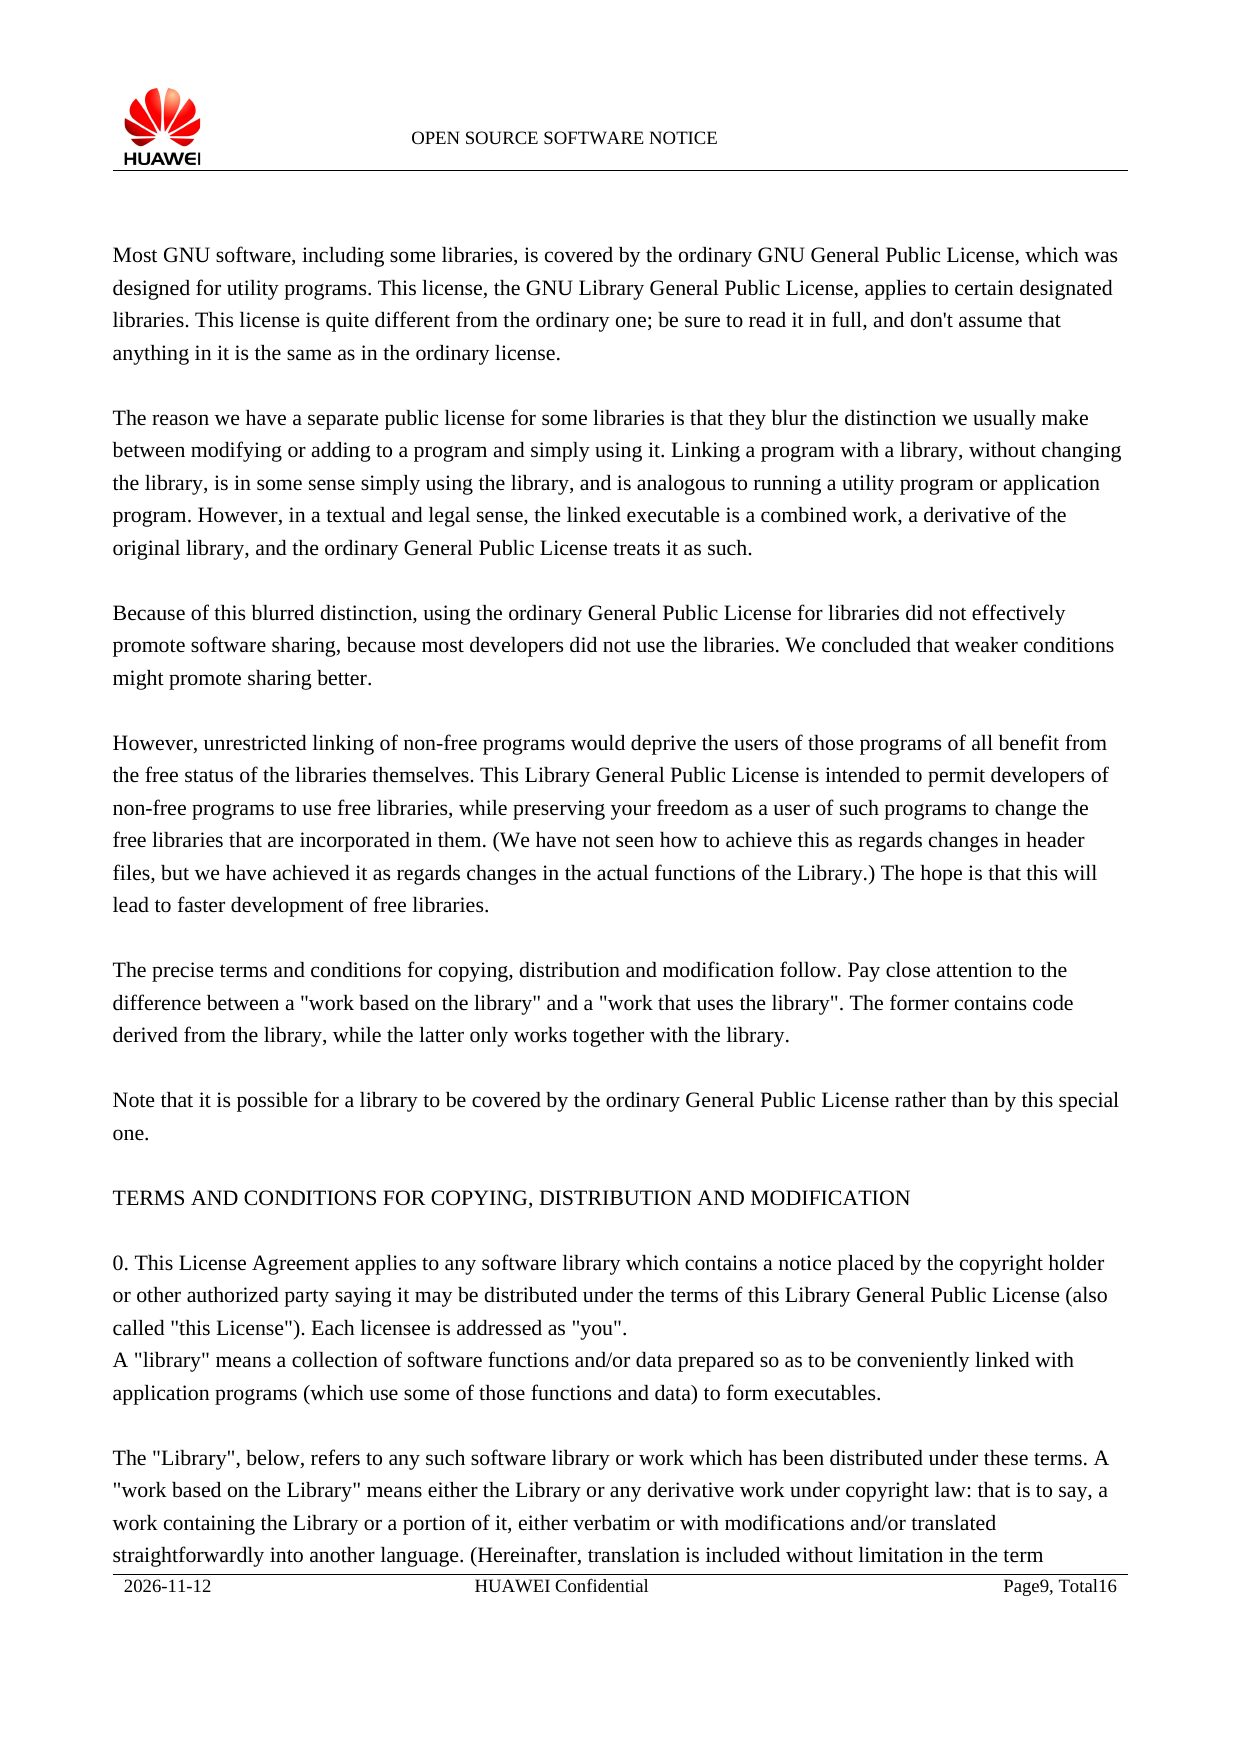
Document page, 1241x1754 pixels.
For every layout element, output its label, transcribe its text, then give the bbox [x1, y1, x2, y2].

picture [124, 88, 201, 165]
